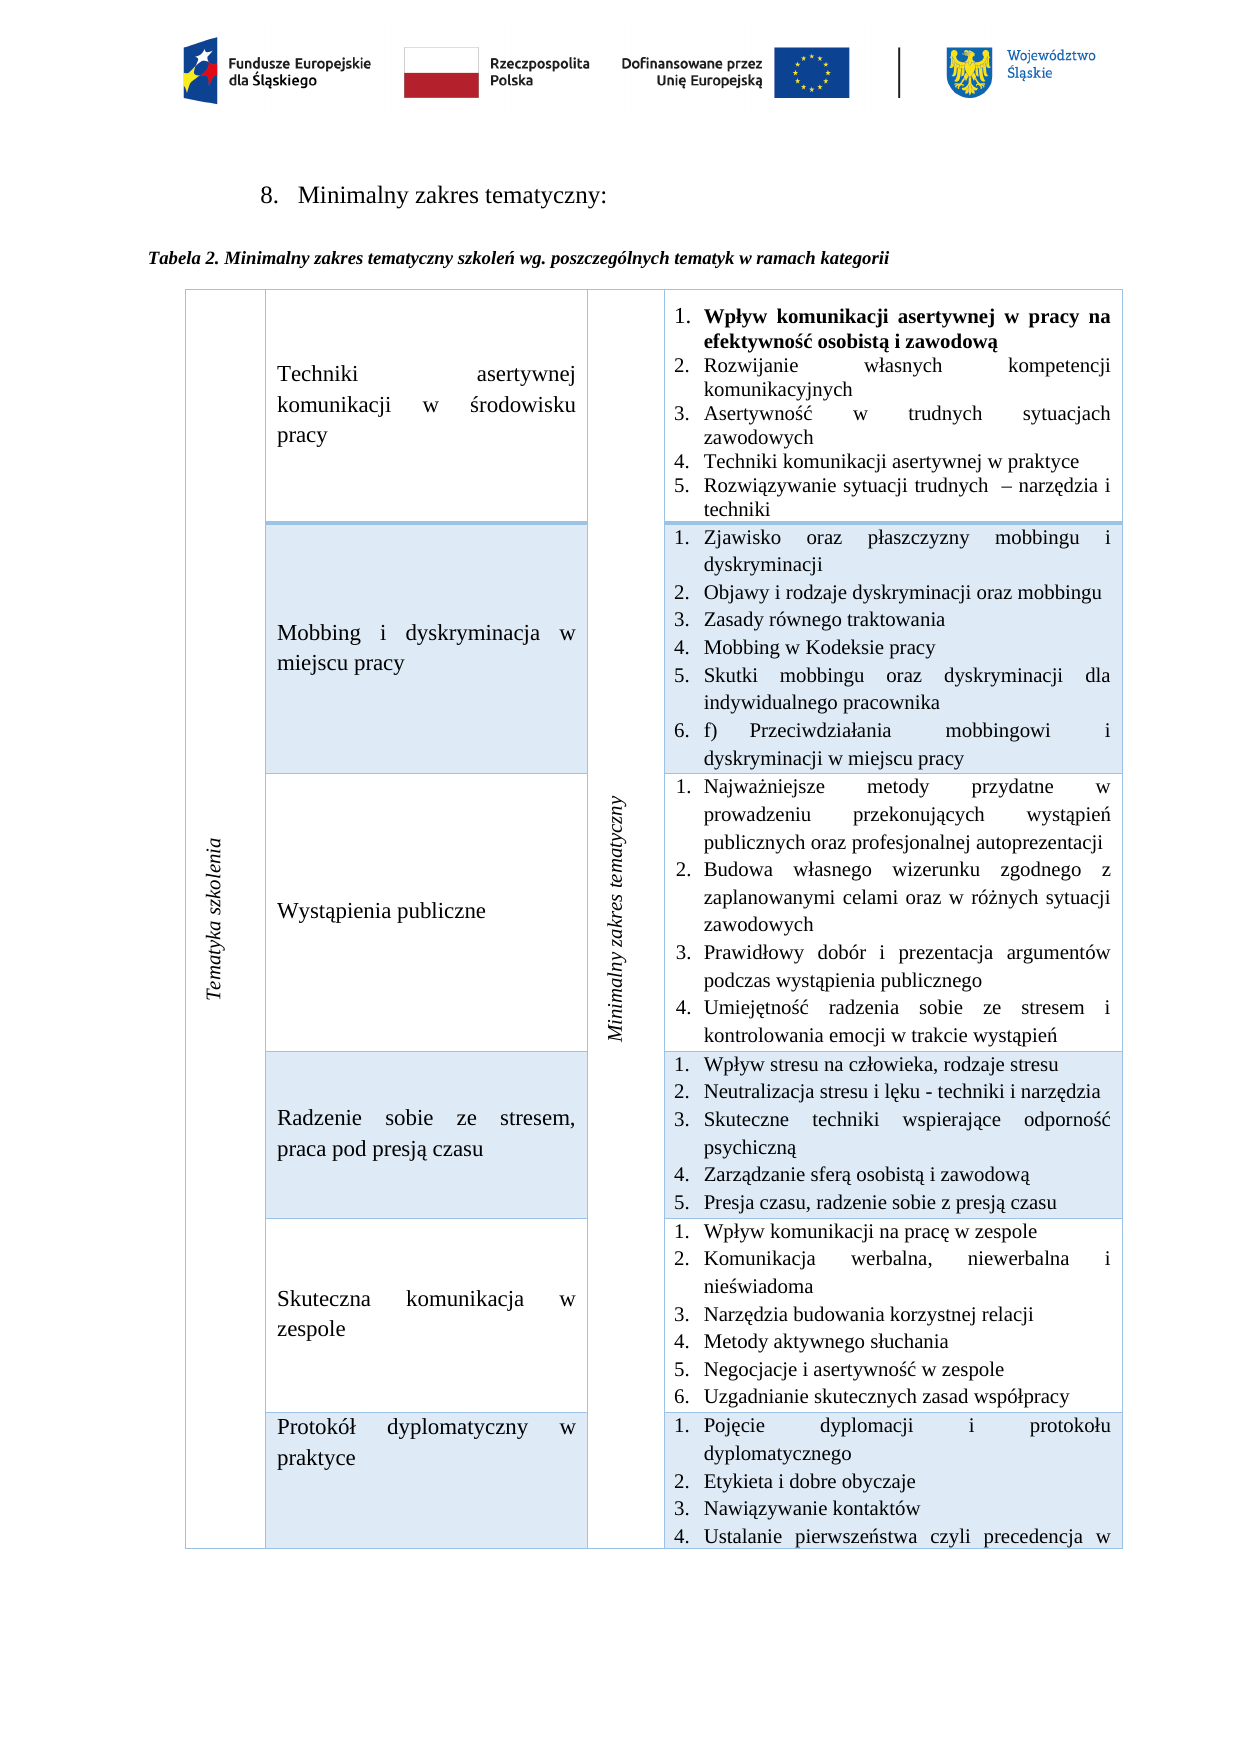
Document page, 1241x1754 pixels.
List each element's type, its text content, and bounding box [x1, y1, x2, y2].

table_header Wpływ komunikacji asertywnej w pracy na efektywność osobistą i zawodową Rozwijanie własnych kompetencji komunikacyjnych Asertywność w trudnych sytuacjach zawodowych Techniki komunikacji asertywnej w praktyce Rozwiązywanie sytuacji trudnych – narzędzia i techniki [665, 290, 1122, 521]
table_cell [266, 1413, 587, 1548]
table_cell Zjawisko oraz płaszczyzny mobbingu i dyskryminacji Objawy i rodzaje dyskryminacji oraz mobbingu Zasady równego traktowania Mobbing w Kodeksie pracy Skutki mobbingu oraz dyskryminacji dla indywidualnego pracownika f) Przeciwdziałania mobbingowi i dyskryminacji w miejscu pracy [665, 525, 1122, 773]
picture [167, 20, 1108, 118]
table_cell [665, 1413, 1122, 1548]
table_header Minimalny zakres tematyczny [588, 290, 664, 1548]
table_cell Wpływ stresu na człowieka, rodzaje stresu Neutralizacja stresu i lęku - techniki i narzędzia Skuteczne techniki wspierające odporność psychiczną Zarządzanie sferą osobistą i zawodową Presja czasu, radzenie sobie z presją czasu [665, 1052, 1122, 1218]
text Tabela 2. Minimalny zakres tematyczny szkoleń wg. poszczególnych tematyk w ramach kategorii [148, 247, 1093, 268]
table_cell Najważniejsze metody przydatne w prowadzeniu przekonujących wystąpień publicznych oraz profesjonalnej autoprezentacji Budowa własnego wizerunku zgodnego z zaplanowanymi celami oraz w różnych sytuacji zawodowych Prawidłowy dobór i prezentacja argumentów podczas wystąpienia publicznego Umiejętność radzenia sobie ze stresem i kontrolowania emocji w trakcie wystąpień [665, 774, 1122, 1051]
list Minimalny zakres tematyczny: [260, 181, 1093, 209]
table_cell Wpływ komunikacji na pracę w zespole Komunikacja werbalna, niewerbalna i nieświadoma Narzędzia budowania korzystnej relacji Metody aktywnego słuchania Negocjacje i asertywność w zespole Uzgadnianie skutecznych zasad współpracy [665, 1219, 1122, 1412]
table_cell Radzenie sobie ze stresem, praca pod presją czasu [266, 1052, 587, 1218]
table_cell Skuteczna komunikacja w zespole [266, 1219, 587, 1412]
table_header Techniki asertywnej komunikacji w środowisku pracy [266, 290, 587, 521]
table_cell Wystąpienia publiczne [266, 774, 587, 1051]
table_header Tematyka szkolenia [186, 290, 265, 1548]
table_cell Mobbing i dyskryminacja w miejscu pracy [266, 525, 587, 773]
